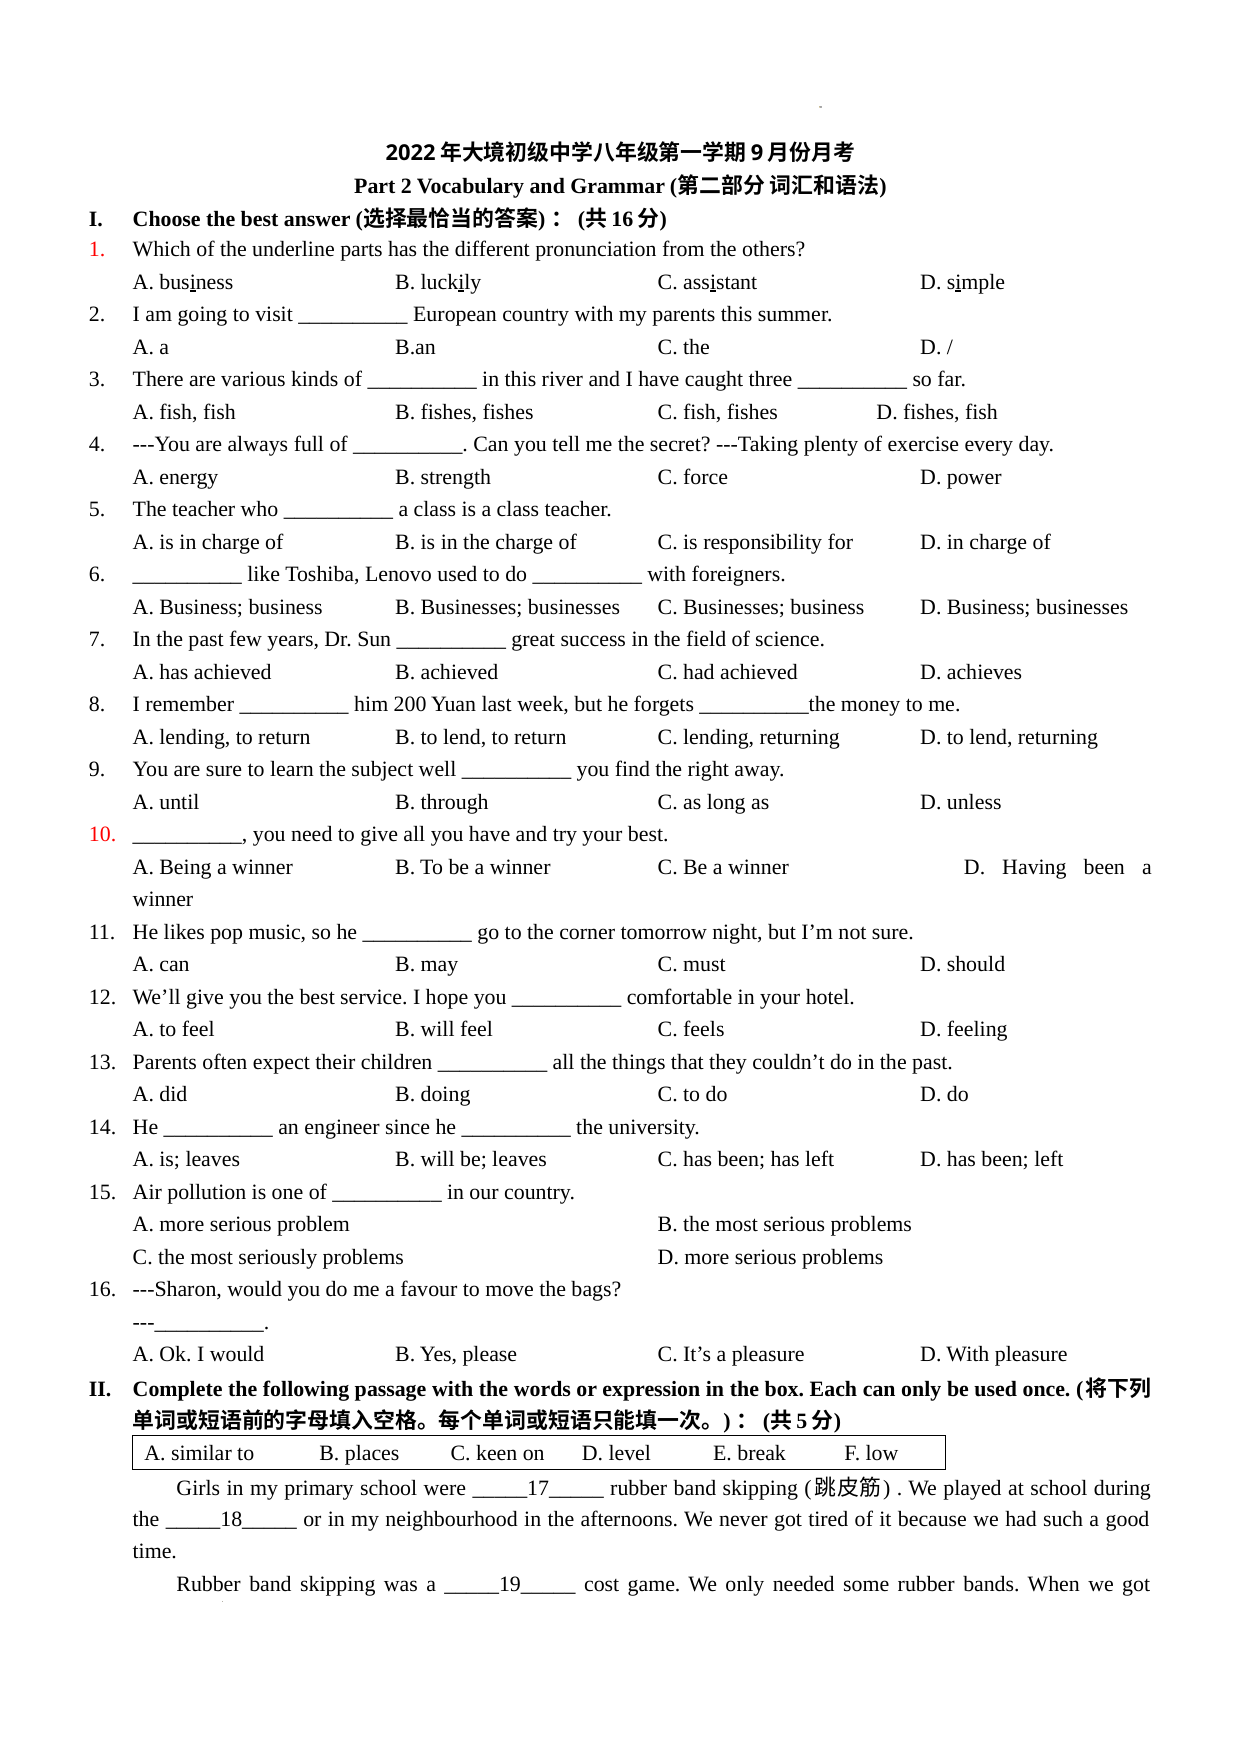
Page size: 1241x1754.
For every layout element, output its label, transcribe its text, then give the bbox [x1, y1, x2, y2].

list Air pollution is one of __________ in our country. [89, 1175, 1152, 1208]
list A. Being a winner B. To be a winner C. Be a winner D. Having been a winner [132, 850, 1152, 915]
list A. until B. through C. as long as D. unless [132, 785, 1152, 818]
table_header A. similar to B. places C. keen on D. level E. break F. low [133, 1436, 945, 1469]
list Girls in my primary school were _____17_____ rubber band skipping (跳皮筋) . We played at school during the _____18_____ or in my neighbourhood in the afternoons. We never got tired of it because we had such a good time. [132, 1470, 1152, 1567]
list A. to feel B. will feel C. feels D. feeling [132, 1013, 1152, 1045]
list A. lending, to return B. to lend, to return C. lending, returning D. to lend, returning [132, 720, 1152, 753]
list A. has achieved B. achieved C. had achieved D. achieves [132, 655, 1152, 688]
list He likes pop music, so he __________ go to the corner tomorrow night, but I’m not sure. [89, 915, 1152, 948]
list A. is; leaves B. will be; leaves C. has been; has left D. has been; left [132, 1143, 1152, 1175]
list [132, 1567, 1152, 1600]
list C. the most seriously problems D. more serious problems [132, 1240, 1152, 1273]
list There are various kinds of __________ in this river and I have caught three __________ so far. [89, 363, 1152, 395]
list A. Ok. I would B. Yes, please C. It’s a pleasure D. With pleasure [132, 1338, 1152, 1370]
list You are sure to learn the subject well __________ you find the right away. [89, 753, 1152, 785]
list Which of the underline parts has the different pronunciation from the others? [89, 233, 1152, 265]
list A. a B.an C. the D. / [132, 330, 1152, 363]
list A. Business; business B. Businesses; businesses C. Businesses; business D. Business; businesses [132, 590, 1152, 623]
list ---__________. [132, 1305, 1152, 1338]
list In the past few years, Dr. Sun __________ great success in the field of science. [89, 623, 1152, 655]
list __________, you need to give all you have and try your best. [89, 818, 1152, 850]
list __________ like Toshiba, Lenovo used to do __________ with foreigners. [89, 558, 1152, 590]
list Complete the following passage with the words or expression in the box. Each can only be used once. (将下列单词或短语前的字母填入空格。每个单词或短语只能填一次。) ： (共5分) [89, 1370, 1152, 1435]
list He __________ an engineer since he __________ the university. [89, 1110, 1152, 1143]
list ---Sharon, would you do me a favour to move the bags? [89, 1273, 1152, 1305]
list ---You are always full of __________. Can you tell me the secret? ---Taking plenty of exercise every day. [89, 428, 1152, 460]
list A. fish, fish B. fishes, fishes C. fish, fishes D. fishes, fish [132, 395, 1152, 428]
list A. did B. doing C. to do D. do [132, 1078, 1152, 1110]
text Part 2 Vocabulary and Grammar (第二部分 词汇和语法) [89, 168, 1152, 200]
list Choose the best answer (选择最恰当的答案) ： (共16分) [89, 200, 1152, 233]
list The teacher who __________ a class is a class teacher. [89, 493, 1152, 525]
list I remember __________ him 200 Yuan last week, but he forgets __________the money to me. [89, 688, 1152, 720]
list A. can B. may C. must D. should [132, 948, 1152, 980]
list A. is in charge of B. is in the charge of C. is responsibility for D. in charge of [132, 525, 1152, 558]
list I am going to visit __________ European country with my parents this summer. [89, 298, 1152, 330]
list We’ll give you the best service. I hope you __________ comfortable in your hotel. [89, 980, 1152, 1013]
list A. energy B. strength C. force D. power [132, 460, 1152, 493]
list A. more serious problem B. the most serious problems [132, 1208, 1152, 1240]
list A. business B. luckily C. assistant D. simple [132, 265, 1152, 298]
list Parents often expect their children __________ all the things that they couldn’t do in the past. [89, 1045, 1152, 1078]
text 2022年大境初级中学八年级第一学期9月份月考 [89, 135, 1152, 168]
